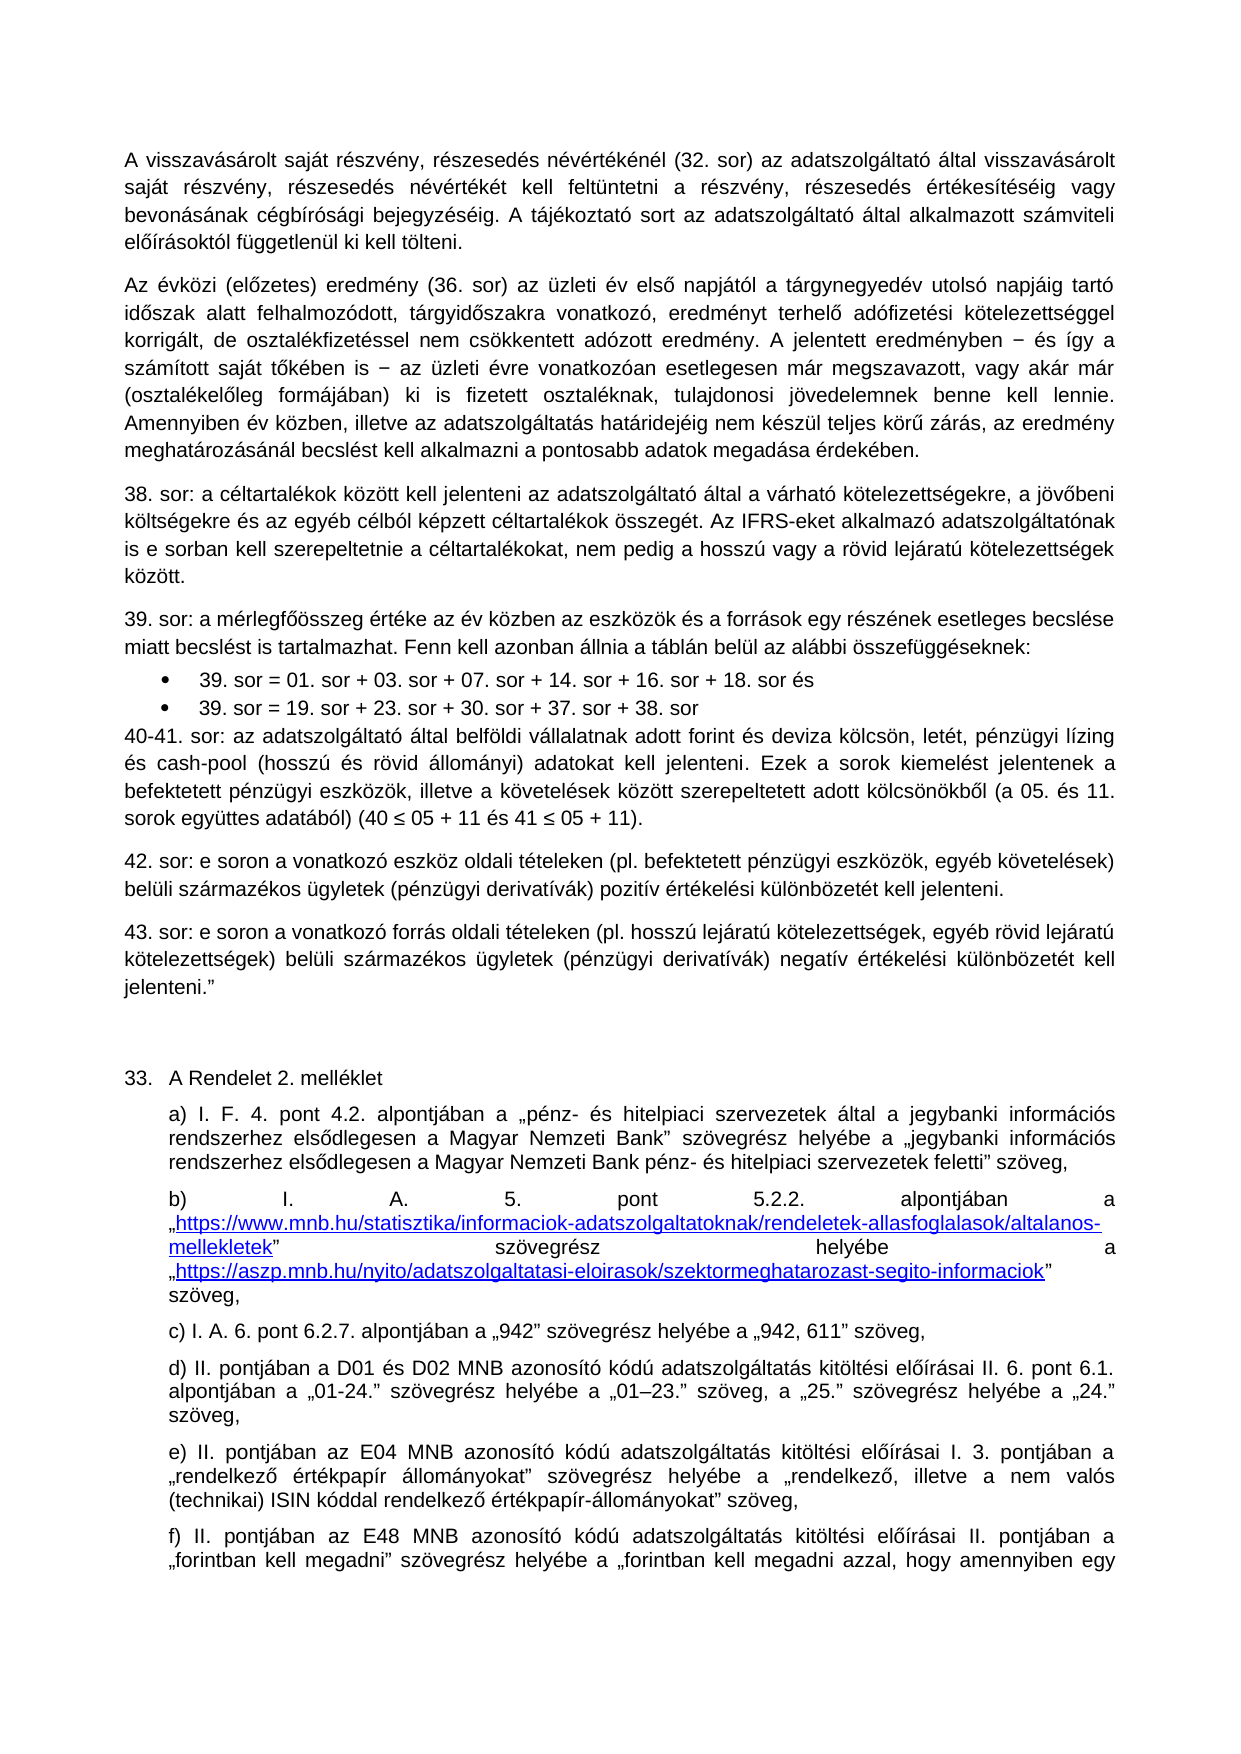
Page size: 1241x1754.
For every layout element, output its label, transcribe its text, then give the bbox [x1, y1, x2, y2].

list 39. sor = 19. sor + 23. sor + 30. sor + 37. sor + 38. sor [161, 696, 1116, 720]
text 40-41. sor: az adatszolgáltató által belföldi vállalatnak adott forint és deviza kölcsön, letét, pénzügyi lízing és cash-pool (hosszú és rövid állományi) adatokat kell jelenteni. Ezek a sorok kiemelést jelentenek a befektetett pénzügyi eszközök, illetve a követelések között szerepeltetett adott kölcsönökből (a 05. és 11. sorok együttes adatából) (40 ≤ 05 + 11 és 41 ≤ 05 + 11). [124, 723, 1116, 830]
text c) I. A. 6. pont 6.2.7. alpontjában a „942” szövegrész helyébe a „942, 611” szöveg, [168, 1319, 1116, 1343]
text 43. sor: e soron a vonatkozó forrás oldali tételeken (pl. hosszú lejáratú kötelezettségek, egyéb rövid lejáratú kötelezettségek) belüli származékos ügyletek (pénzügyi derivatívák) negatív értékelési különbözetét kell jelenteni.” [124, 920, 1116, 999]
list 39. sor = 01. sor + 03. sor + 07. sor + 14. sor + 16. sor + 18. sor és [162, 668, 1116, 692]
text b) I. A. 5. pont 5.2.2. alpontjában a „https://www.mnb.hu/statisztika/informaciok-adatszolgaltatoknak/rendeletek-allasfoglalasok/altalanos-mellekletek” szövegrész helyébe a „https://aszp.mnb.hu/nyito/adatszolgaltatasi-eloirasok/szektormeghatarozast-segito-informaciok” szöveg, [168, 1187, 1116, 1306]
text 42. sor: e soron a vonatkozó eszköz oldali tételeken (pl. befektetett pénzügyi eszközök, egyéb követelések) belüli származékos ügyletek (pénzügyi derivatívák) pozitív értékelési különbözetét kell jelenteni. [124, 849, 1116, 901]
text e) II. pontjában az E04 MNB azonosító kódú adatszolgáltatás kitöltési előírásai I. 3. pontjában a „rendelkező értékpapír állományokat” szövegrész helyébe a „rendelkező, illetve a nem valós (technikai) ISIN kóddal rendelkező értékpapír-állományokat” szöveg, [168, 1440, 1116, 1512]
text Az évközi (előzetes) eredmény (36. sor) az üzleti év első napjától a tárgynegyedév utolsó napjáig tartó időszak alatt felhalmozódott, tárgyidőszakra vonatkozó, eredményt terhelő adófizetési kötelezettséggel korrigált, de osztalékfizetéssel nem csökkentett adózott eredmény. A jelentett eredményben − és így a számított saját tőkében is − az üzleti évre vonatkozóan esetlegesen már megszavazott, vagy akár már (osztalékelőleg formájában) ki is fizetett osztaléknak, tulajdonosi jövedelemnek benne kell lennie. Amennyiben év közben, illetve az adatszolgáltatás határidejéig nem készül teljes körű zárás, az eredmény meghatározásánál becslést kell alkalmazni a pontosabb adatok megadása érdekében. [124, 273, 1116, 462]
text A visszavásárolt saját részvény, részesedés névértékénél (32. sor) az adatszolgáltató által visszavásárolt saját részvény, részesedés névértékét kell feltüntetni a részvény, részesedés értékesítéséig vagy bevonásának cégbírósági bejegyzéséig. A tájékoztató sort az adatszolgáltató által alkalmazott számviteli előírásoktól függetlenül ki kell tölteni. [124, 148, 1116, 254]
text 39. sor: a mérlegfőösszeg értéke az év közben az eszközök és a források egy részének esetleges becslése miatt becslést is tartalmazhat. Fenn kell azonban állnia a táblán belül az alábbi összefüggéseknek: [124, 607, 1116, 658]
text d) II. pontjában a D01 és D02 MNB azonosító kódú adatszolgáltatás kitöltési előírásai II. 6. pont 6.1. alpontjában a „01-24.” szövegrész helyébe a „01–23.” szöveg, a „25.” szövegrész helyébe a „24.” szöveg, [168, 1355, 1116, 1427]
text a) I. F. 4. pont 4.2. alpontjában a „pénz- és hitelpiaci szervezetek által a jegybanki információs rendszerhez elsődlegesen a Magyar Nemzeti Bank” szövegrész helyébe a „jegybanki információs rendszerhez elsődlegesen a Magyar Nemzeti Bank pénz- és hitelpiaci szervezetek feletti” szöveg, [168, 1102, 1116, 1174]
text 38. sor: a céltartalékok között kell jelenteni az adatszolgáltató által a várható kötelezettségekre, a jövőbeni költségekre és az egyéb célból képzett céltartalékok összegét. Az IFRS-eket alkalmazó adatszolgáltatónak is e sorban kell szerepeltetnie a céltartalékokat, nem pedig a hosszú vagy a rövid lejáratú kötelezettségek között. [124, 481, 1116, 588]
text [168, 1524, 1116, 1572]
text 33. A Rendelet 2. melléklet [124, 1066, 1116, 1090]
